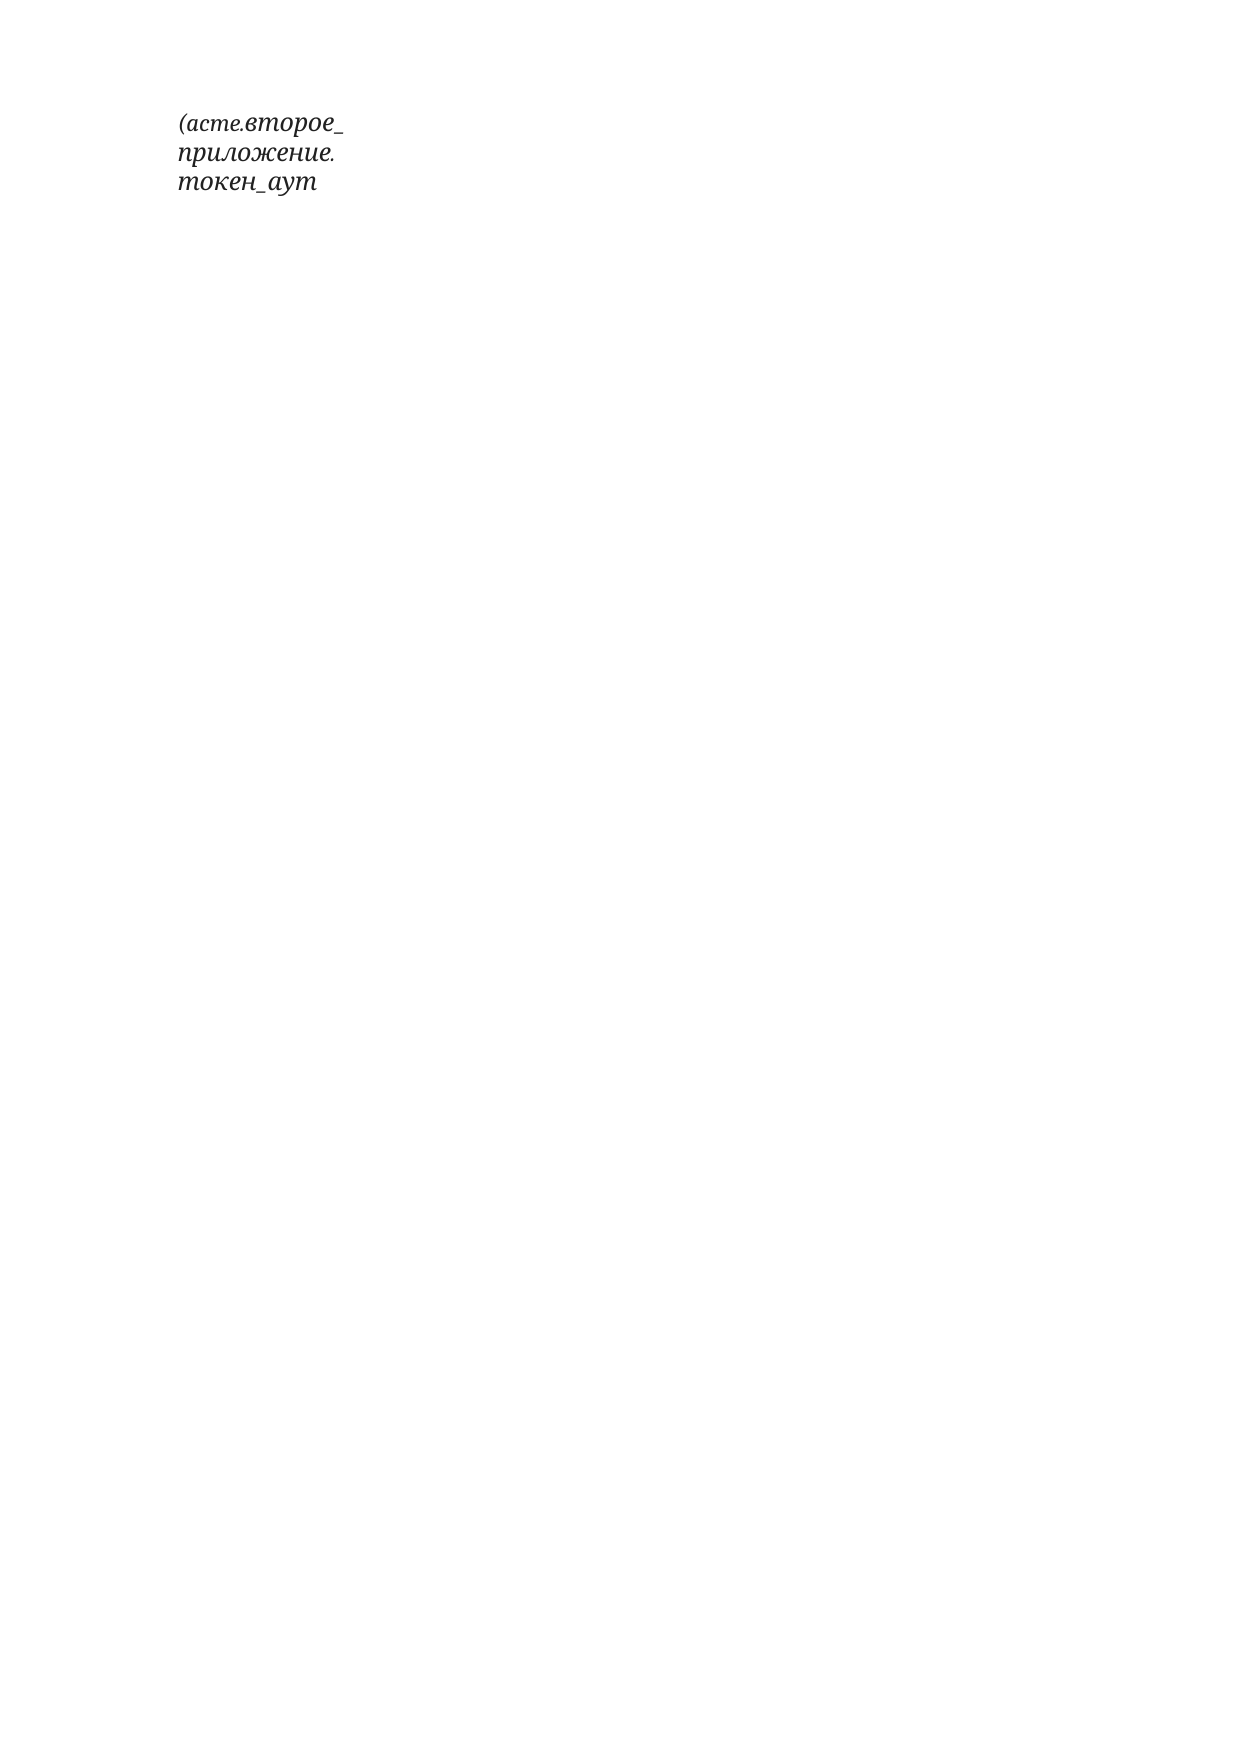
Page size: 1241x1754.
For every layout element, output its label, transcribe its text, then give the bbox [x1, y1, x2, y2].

text (acme.второе_приложение.токен_аут [177, 108, 347, 196]
